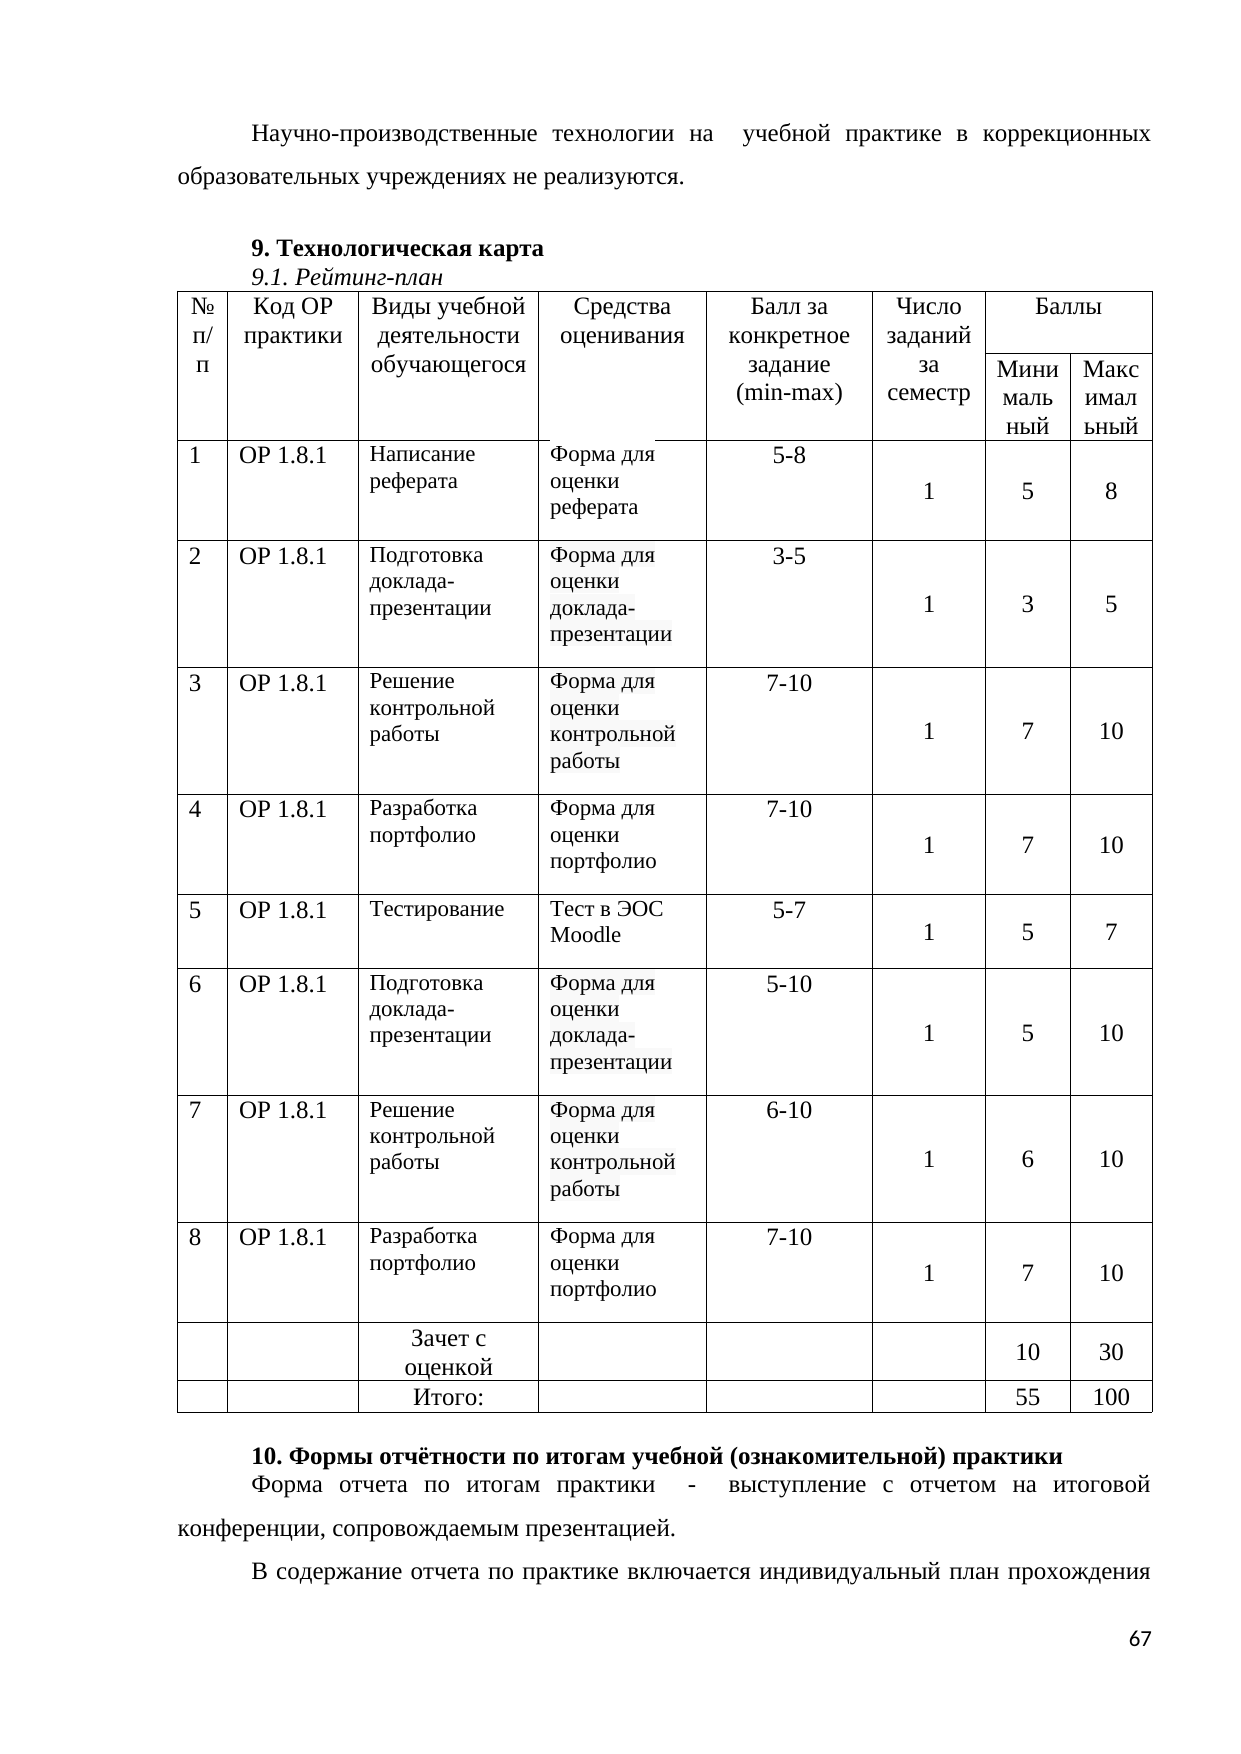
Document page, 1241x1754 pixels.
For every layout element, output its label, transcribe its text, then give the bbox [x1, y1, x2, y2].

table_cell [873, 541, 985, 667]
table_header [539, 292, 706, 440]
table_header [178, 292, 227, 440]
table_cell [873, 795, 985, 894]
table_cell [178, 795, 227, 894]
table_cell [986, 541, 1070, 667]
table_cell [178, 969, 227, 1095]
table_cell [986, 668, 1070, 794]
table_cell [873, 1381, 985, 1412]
text 9. Технологическая карта [177, 233, 1152, 262]
text Форма отчета по итогам практики - выступление с отчетом на итоговой конференции, сопровождаемым презентацией. [177, 1469, 1152, 1541]
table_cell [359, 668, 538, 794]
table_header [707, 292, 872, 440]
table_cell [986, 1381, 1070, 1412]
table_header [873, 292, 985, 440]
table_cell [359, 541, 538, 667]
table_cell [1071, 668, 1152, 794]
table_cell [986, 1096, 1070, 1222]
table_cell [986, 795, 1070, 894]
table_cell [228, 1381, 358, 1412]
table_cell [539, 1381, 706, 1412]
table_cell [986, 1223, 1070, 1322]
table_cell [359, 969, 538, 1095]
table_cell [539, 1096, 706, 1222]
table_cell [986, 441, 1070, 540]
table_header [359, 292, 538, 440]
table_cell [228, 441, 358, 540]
text 9.1. Рейтинг-план [177, 262, 1152, 291]
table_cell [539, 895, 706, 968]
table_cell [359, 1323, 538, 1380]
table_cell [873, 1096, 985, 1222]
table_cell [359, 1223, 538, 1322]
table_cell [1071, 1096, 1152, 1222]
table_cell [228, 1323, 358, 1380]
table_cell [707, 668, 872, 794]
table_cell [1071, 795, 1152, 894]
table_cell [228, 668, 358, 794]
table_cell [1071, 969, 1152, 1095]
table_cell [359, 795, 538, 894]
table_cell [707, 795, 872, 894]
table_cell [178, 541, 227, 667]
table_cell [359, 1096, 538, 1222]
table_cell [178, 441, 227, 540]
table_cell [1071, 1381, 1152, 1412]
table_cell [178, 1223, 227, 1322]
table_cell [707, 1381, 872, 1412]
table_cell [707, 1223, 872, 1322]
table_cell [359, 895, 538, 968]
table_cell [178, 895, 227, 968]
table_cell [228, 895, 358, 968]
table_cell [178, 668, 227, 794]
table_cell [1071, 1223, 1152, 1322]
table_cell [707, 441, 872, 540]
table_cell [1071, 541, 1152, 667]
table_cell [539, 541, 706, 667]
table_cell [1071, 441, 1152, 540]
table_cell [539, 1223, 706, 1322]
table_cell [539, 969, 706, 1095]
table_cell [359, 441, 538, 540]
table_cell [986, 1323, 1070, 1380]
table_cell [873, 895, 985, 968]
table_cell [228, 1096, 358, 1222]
text 10. Формы отчётности по итогам учебной (ознакомительной) практики [177, 1441, 1152, 1469]
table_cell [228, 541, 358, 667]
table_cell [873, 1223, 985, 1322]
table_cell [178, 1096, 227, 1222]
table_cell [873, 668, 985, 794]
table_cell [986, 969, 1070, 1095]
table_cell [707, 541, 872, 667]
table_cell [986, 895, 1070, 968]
list Научно-производственные технологии на учебной практике в коррекционных образовательных учреждениях не реализуются. [177, 118, 1152, 190]
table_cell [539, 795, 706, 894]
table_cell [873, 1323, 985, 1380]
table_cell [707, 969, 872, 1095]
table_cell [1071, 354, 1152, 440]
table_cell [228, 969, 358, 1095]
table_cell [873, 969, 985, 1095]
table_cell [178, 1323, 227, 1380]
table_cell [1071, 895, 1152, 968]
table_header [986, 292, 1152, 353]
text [177, 1556, 1152, 1584]
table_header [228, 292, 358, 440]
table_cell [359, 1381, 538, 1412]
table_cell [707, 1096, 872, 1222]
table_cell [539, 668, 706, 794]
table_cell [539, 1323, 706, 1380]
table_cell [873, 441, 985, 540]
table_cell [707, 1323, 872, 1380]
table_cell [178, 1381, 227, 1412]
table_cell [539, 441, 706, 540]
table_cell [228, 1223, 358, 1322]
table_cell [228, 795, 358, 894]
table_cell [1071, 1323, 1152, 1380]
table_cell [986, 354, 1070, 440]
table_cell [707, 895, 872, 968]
